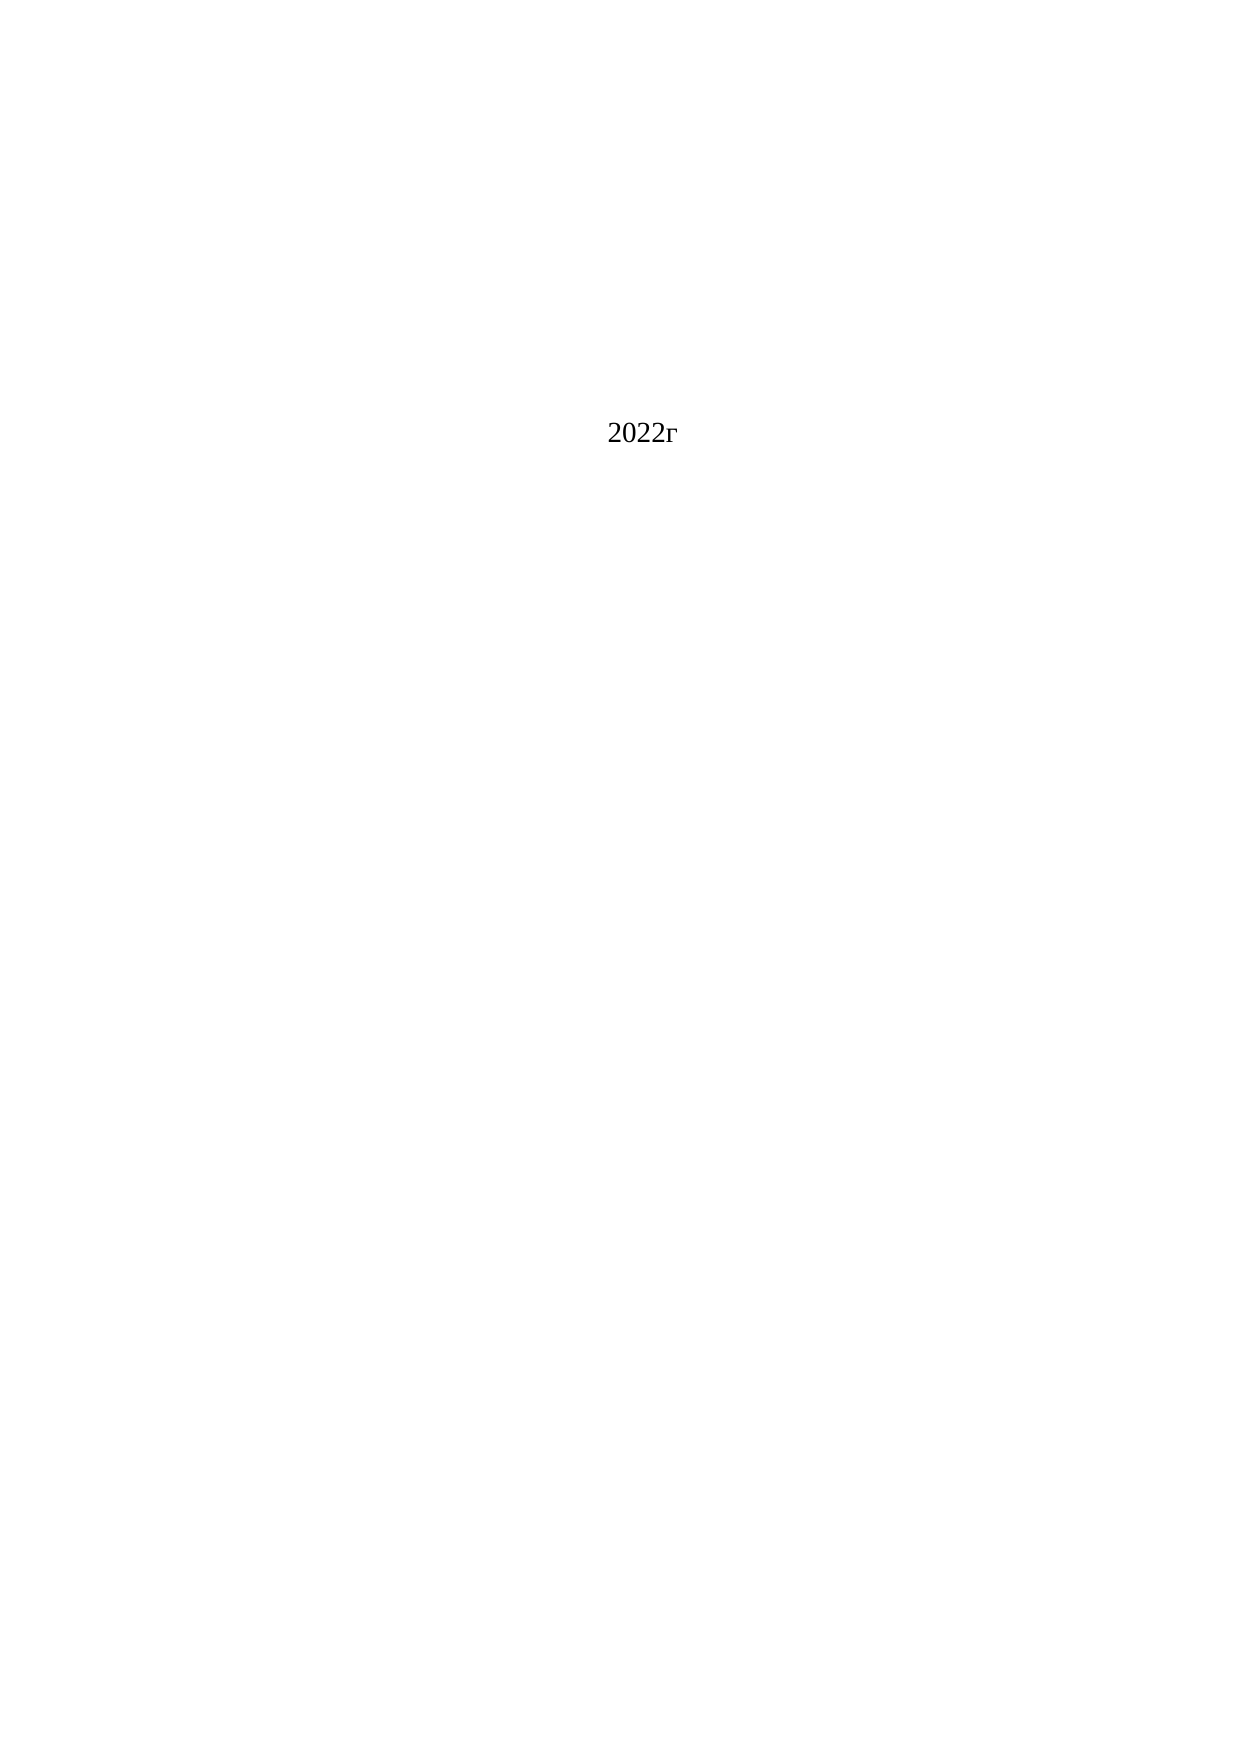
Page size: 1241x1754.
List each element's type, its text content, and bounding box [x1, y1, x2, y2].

text 2022г [133, 415, 1152, 448]
